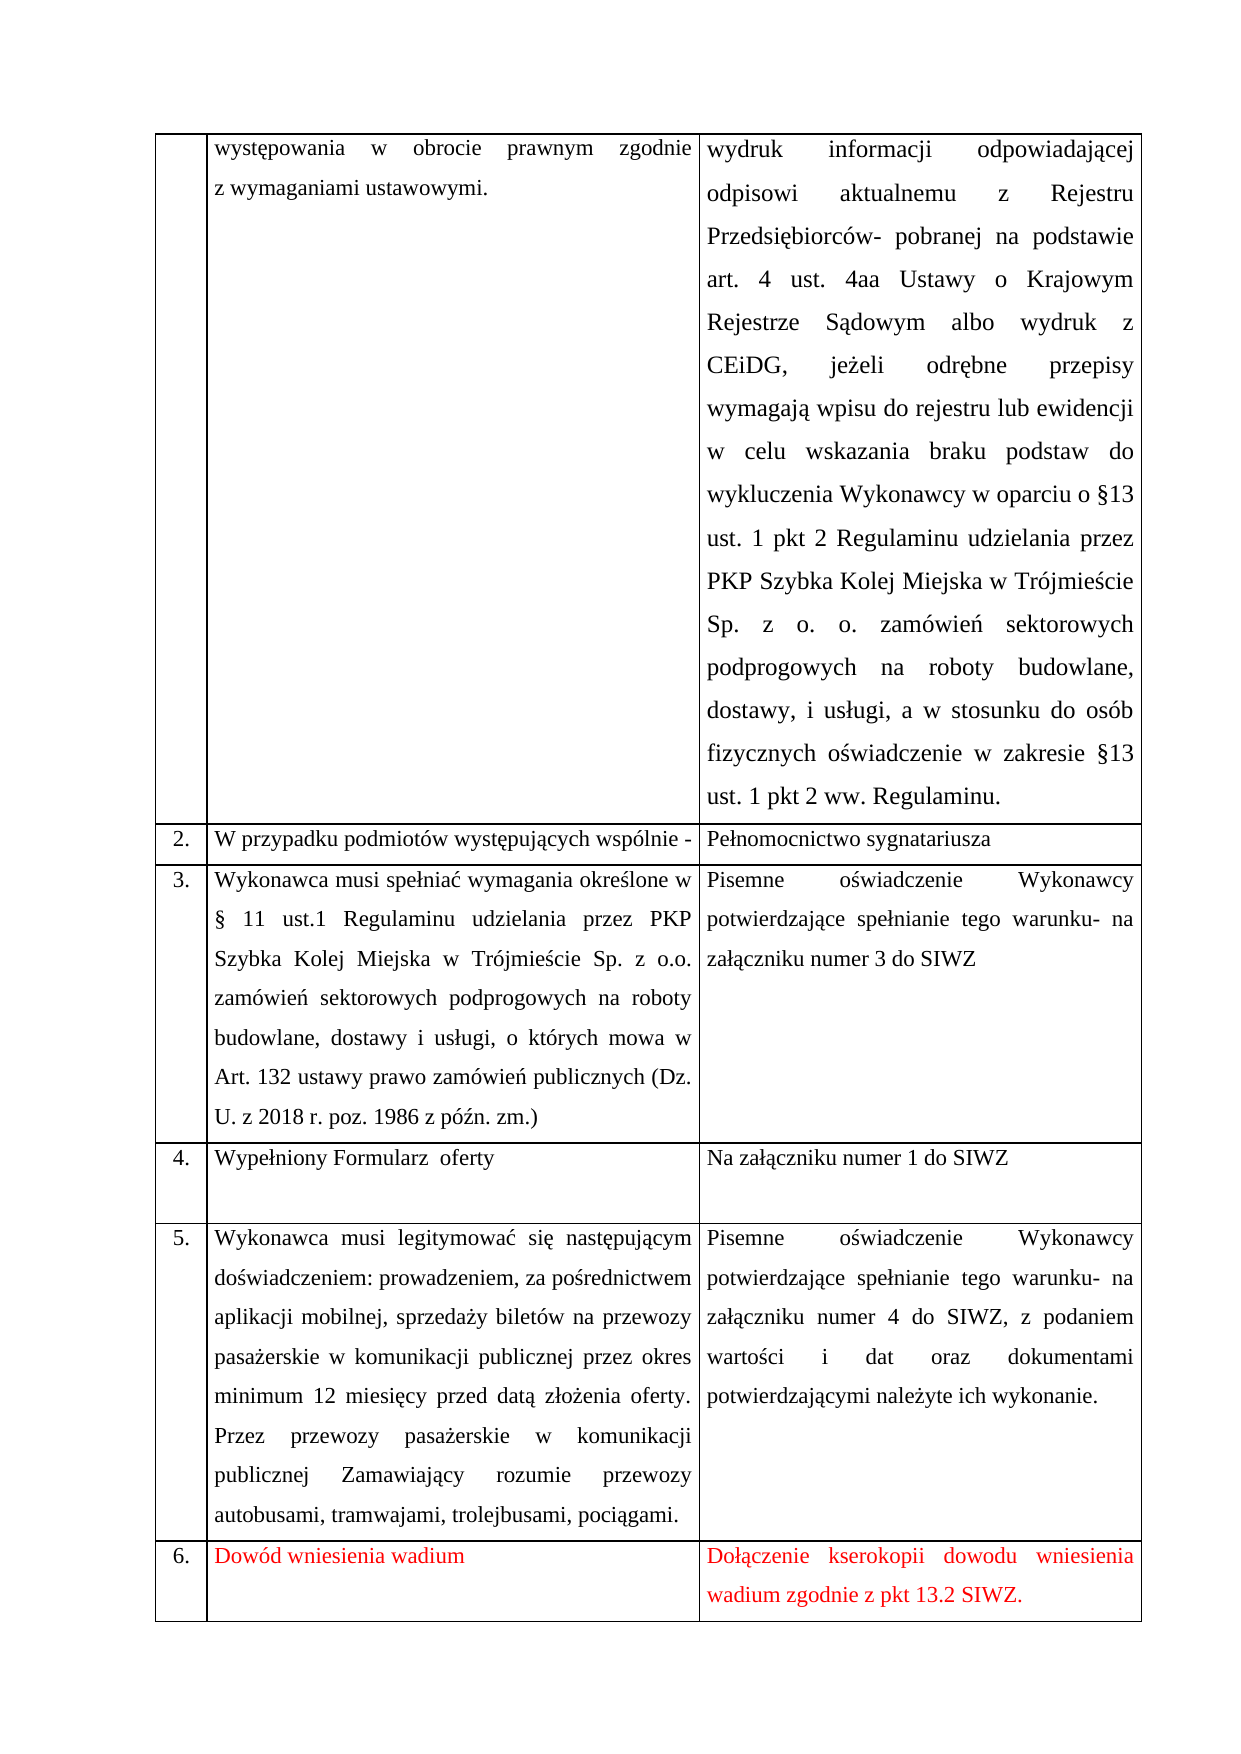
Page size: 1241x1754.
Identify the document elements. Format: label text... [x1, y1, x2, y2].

table_cell Pisemne oświadczenie Wykonawcy potwierdzające spełnianie tego warunku- na załączniku numer 3 do SIWZ [700, 866, 1141, 1142]
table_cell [700, 135, 1141, 823]
table_cell 2. [156, 825, 206, 864]
table_cell W przypadku podmiotów występujących wspólnie - [208, 825, 699, 864]
table_cell Na załączniku numer 1 do SIWZ [700, 1144, 1141, 1223]
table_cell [208, 1542, 699, 1621]
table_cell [700, 1542, 1141, 1621]
table_cell Wykonawca musi legitymować się następującym doświadczeniem: prowadzeniem, za pośrednictwem aplikacji mobilnej, sprzedaży biletów na przewozy pasażerskie w komunikacji publicznej przez okres minimum 12 miesięcy przed datą złożenia oferty. Przez przewozy pasażerskie w komunikacji publicznej Zamawiający rozumie przewozy autobusami, tramwajami, trolejbusami, pociągami. [208, 1224, 699, 1540]
table_cell 6. [156, 1542, 206, 1621]
table_cell 5. [156, 1224, 206, 1540]
table_cell Pełnomocnictwo sygnatariusza [700, 825, 1141, 864]
table_cell 3. [156, 866, 206, 1142]
table_cell Pisemne oświadczenie Wykonawcy potwierdzające spełnianie tego warunku- na załączniku numer 4 do SIWZ, z podaniem wartości i dat oraz dokumentami potwierdzającymi należyte ich wykonanie. [700, 1224, 1141, 1540]
table_cell 1. [156, 135, 206, 823]
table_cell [208, 135, 699, 823]
table_cell 4. [156, 1144, 206, 1223]
table_cell Wypełniony Formularz oferty [208, 1144, 699, 1223]
table_cell Wykonawca musi spełniać wymagania określone w § 11 ust.1 Regulaminu udzielania przez PKP Szybka Kolej Miejska w Trójmieście Sp. z o.o. zamówień sektorowych podprogowych na roboty budowlane, dostawy i usługi, o których mowa w Art. 132 ustawy prawo zamówień publicznych (Dz. U. z 2018 r. poz. 1986 z późn. zm.) [208, 866, 699, 1142]
